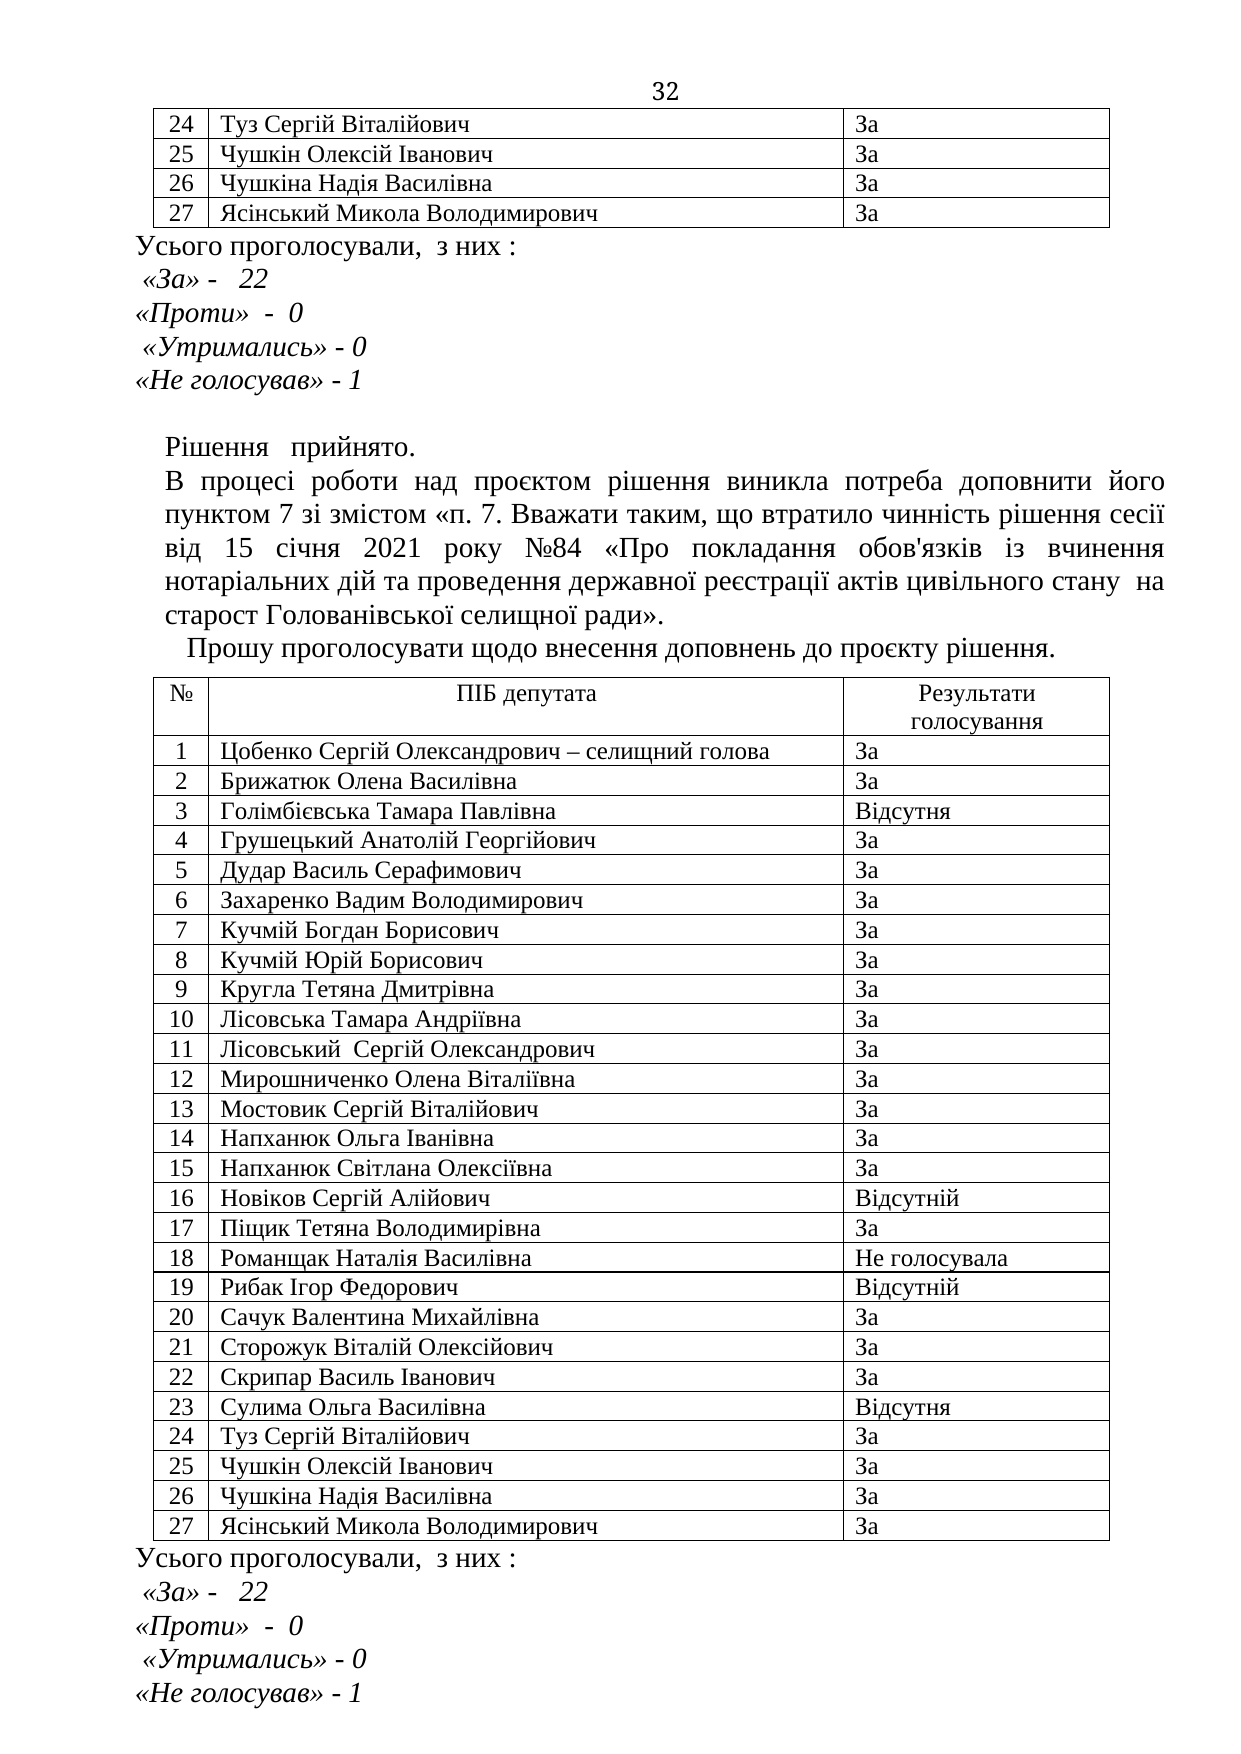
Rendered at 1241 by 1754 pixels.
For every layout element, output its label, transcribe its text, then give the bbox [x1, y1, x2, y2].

list Усього проголосували, з них : [134, 1541, 1166, 1574]
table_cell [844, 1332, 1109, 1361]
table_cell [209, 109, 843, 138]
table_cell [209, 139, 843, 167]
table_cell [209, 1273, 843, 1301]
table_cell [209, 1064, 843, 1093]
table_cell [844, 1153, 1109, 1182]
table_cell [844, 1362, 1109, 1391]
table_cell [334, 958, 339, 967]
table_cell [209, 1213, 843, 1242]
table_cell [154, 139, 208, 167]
list «Утримались» - 0 [134, 1641, 1166, 1675]
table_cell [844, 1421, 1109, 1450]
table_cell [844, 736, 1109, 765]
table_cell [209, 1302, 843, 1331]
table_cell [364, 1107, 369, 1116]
list «Проти» - 0 [134, 295, 1166, 329]
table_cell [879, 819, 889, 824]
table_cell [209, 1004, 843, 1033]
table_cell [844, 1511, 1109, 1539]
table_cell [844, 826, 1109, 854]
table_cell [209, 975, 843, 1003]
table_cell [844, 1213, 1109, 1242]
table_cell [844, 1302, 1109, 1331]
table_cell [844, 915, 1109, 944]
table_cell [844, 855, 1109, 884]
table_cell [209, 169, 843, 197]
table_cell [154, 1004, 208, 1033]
text В процесі роботи над проєктом рішення виникла потреба доповнити його пунктом 7 зі змістом «п. 7. Вважати таким, що втратило чинність рішення сесії від 15 січня 2021 року №84 «Про покладання обов'язків із вчинення нотаріальних дій та проведення державної реєстрації актів цивільного стану на старост Голованівської селищної ради». [164, 463, 1166, 631]
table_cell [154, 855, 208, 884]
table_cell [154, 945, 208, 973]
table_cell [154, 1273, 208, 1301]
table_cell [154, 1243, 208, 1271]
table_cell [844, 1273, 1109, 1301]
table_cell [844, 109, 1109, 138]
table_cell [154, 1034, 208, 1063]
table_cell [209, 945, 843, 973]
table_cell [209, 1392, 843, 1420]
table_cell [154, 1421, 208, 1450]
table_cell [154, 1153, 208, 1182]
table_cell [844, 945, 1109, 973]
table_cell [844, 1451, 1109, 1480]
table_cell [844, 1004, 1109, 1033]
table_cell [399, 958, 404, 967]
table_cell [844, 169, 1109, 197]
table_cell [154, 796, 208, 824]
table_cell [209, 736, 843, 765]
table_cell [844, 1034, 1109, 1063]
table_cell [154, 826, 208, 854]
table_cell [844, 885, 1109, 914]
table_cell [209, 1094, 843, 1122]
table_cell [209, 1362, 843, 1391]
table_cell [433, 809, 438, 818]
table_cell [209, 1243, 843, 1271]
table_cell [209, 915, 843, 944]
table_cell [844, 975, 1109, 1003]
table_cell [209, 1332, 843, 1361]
list «Утримались» - 0 [134, 329, 1166, 362]
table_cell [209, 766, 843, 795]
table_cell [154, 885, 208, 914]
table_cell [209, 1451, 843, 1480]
text Прошу проголосувати щодо внесення доповнень до проєкту рішення. [164, 631, 1166, 664]
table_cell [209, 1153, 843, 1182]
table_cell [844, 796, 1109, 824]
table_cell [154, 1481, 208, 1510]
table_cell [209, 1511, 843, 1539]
list «Проти» - 0 [134, 1608, 1166, 1641]
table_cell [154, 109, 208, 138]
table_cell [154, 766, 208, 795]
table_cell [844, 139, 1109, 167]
list «Не голосував» - 1 [134, 362, 1166, 396]
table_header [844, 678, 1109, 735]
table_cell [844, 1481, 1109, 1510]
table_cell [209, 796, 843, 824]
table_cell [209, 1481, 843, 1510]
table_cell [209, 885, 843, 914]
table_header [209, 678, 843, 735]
list «За» - 22 [134, 262, 1166, 295]
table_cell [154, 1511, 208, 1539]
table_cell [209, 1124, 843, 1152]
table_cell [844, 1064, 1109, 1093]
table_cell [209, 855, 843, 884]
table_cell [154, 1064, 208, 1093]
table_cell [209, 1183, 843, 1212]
list Усього проголосували, з них : [134, 228, 1166, 262]
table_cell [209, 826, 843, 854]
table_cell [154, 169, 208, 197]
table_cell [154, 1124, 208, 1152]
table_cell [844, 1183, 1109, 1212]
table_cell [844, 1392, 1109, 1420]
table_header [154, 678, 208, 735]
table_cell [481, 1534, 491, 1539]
text Рішення прийнято. [164, 429, 1166, 463]
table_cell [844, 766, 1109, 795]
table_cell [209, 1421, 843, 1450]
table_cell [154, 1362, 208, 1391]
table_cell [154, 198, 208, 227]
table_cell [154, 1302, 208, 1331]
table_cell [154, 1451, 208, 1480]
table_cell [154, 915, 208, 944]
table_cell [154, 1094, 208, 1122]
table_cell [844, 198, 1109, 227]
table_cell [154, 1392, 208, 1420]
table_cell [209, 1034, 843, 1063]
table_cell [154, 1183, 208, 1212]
list «За» - 22 [134, 1574, 1166, 1608]
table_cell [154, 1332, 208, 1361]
list «Не голосував» - 1 [134, 1675, 1166, 1708]
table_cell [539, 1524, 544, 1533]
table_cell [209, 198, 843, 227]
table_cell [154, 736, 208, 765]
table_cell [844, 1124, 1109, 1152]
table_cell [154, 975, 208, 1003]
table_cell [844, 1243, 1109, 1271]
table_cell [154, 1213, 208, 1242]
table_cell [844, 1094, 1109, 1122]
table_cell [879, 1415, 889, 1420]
